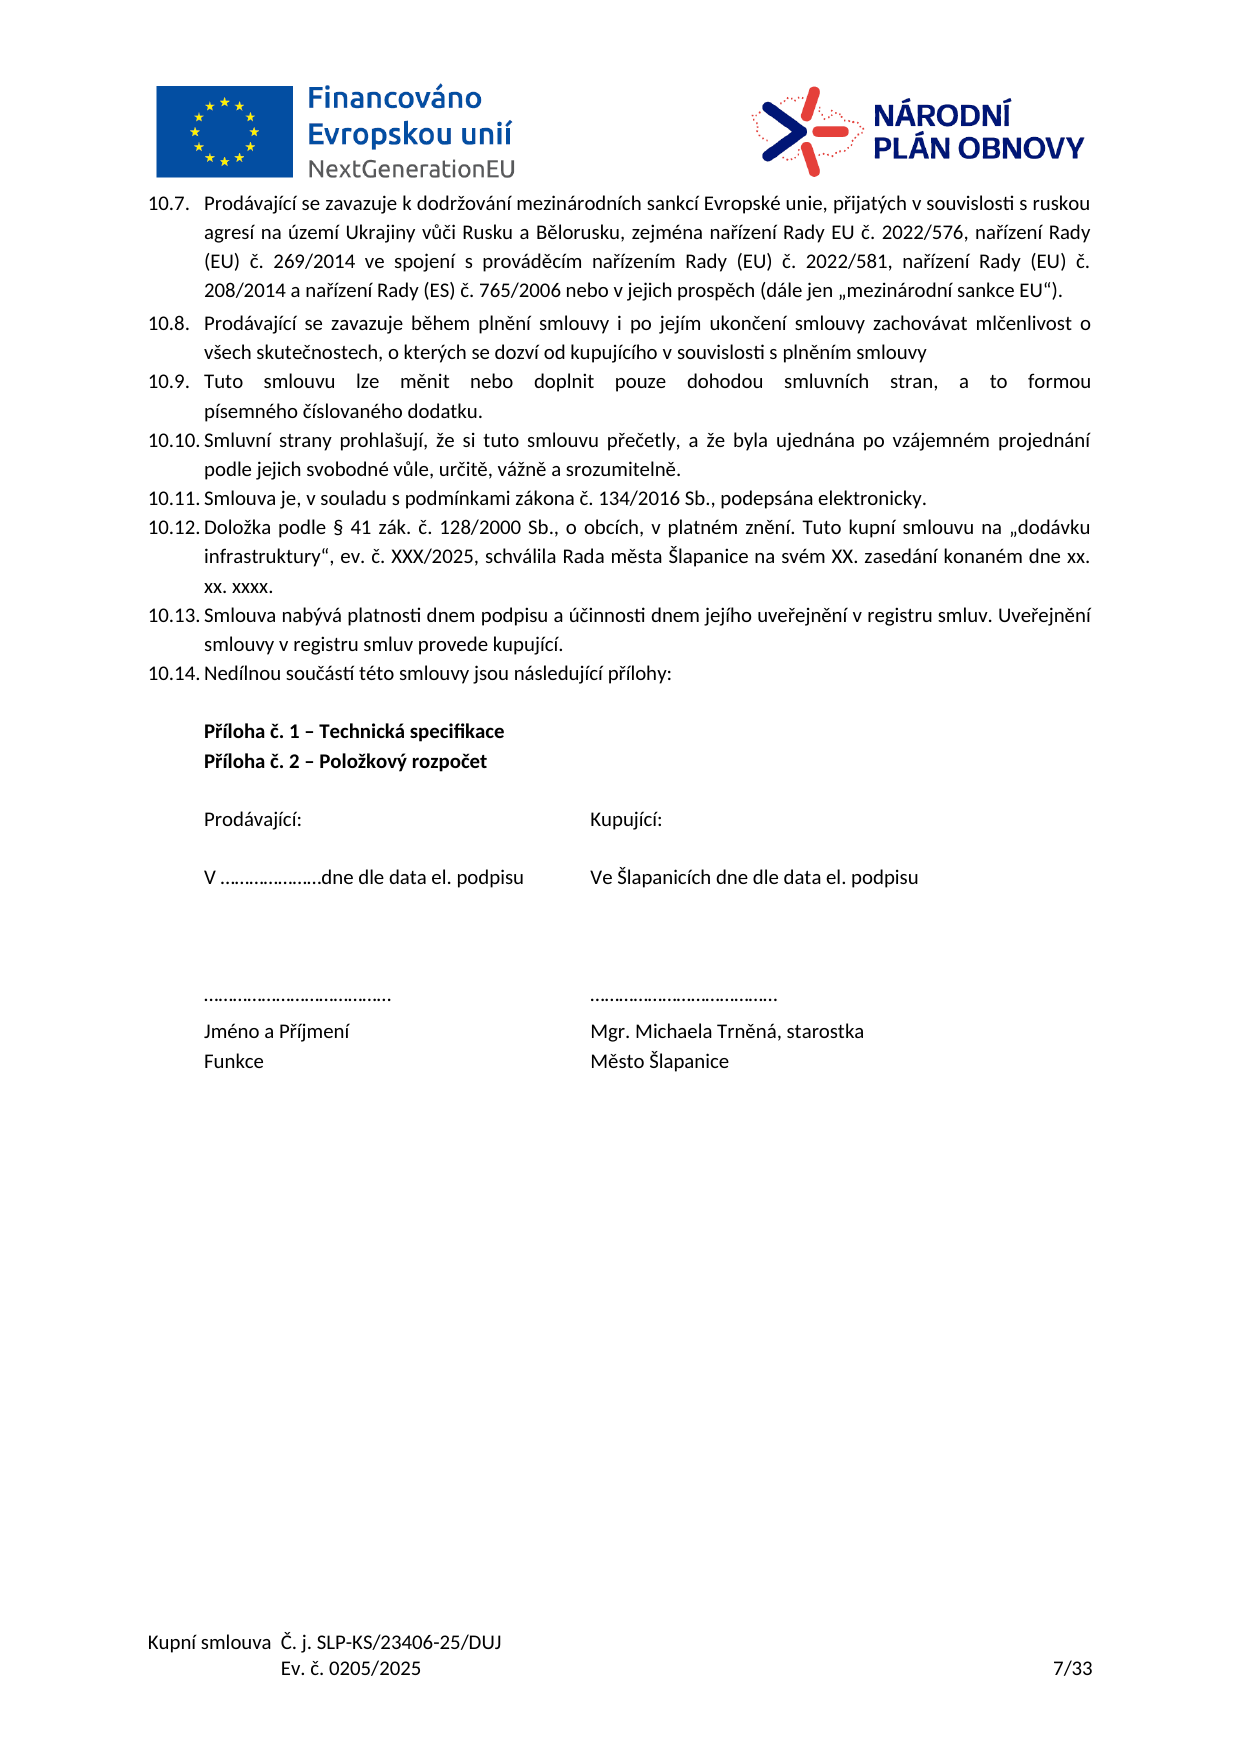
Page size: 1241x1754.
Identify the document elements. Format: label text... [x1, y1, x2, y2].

text ………………………………… ………………………………… [204, 977, 1093, 1006]
list Tuto smlouvu lze měnit nebo doplnit pouze dohodou smluvních stran, a to formou písemného číslovaného dodatku. [148, 365, 1093, 423]
text Příloha č. 2 – Položkový rozpočet [204, 744, 1093, 773]
list Smlouva je, v souladu s podmínkami zákona č. 134/2016 Sb., podepsána elektronicky. [148, 482, 1093, 511]
text Příloha č. 1 – Technická specifikace [204, 715, 1093, 744]
list Prodávající se zavazuje během plnění smlouvy i po jejím ukončení smlouvy zachovávat mlčenlivost o všech skutečnostech, o kterých se dozví od kupujícího v souvislosti s plněním smlouvy [148, 307, 1093, 365]
picture [147, 73, 1093, 190]
list Smluvní strany prohlašují, že si tuto smlouvu přečetly, a že byla ujednána po vzájemném projednání podle jejich svobodné vůle, určitě, vážně a srozumitelně. [148, 423, 1093, 482]
text Prodávající: Kupující: [204, 802, 1093, 831]
list Prodávající se zavazuje k dodržování mezinárodních sankcí Evropské unie, přijatých v souvislosti s ruskou agresí na území Ukrajiny vůči Rusku a Bělorusku, zejména nařízení Rady EU č. 2022/576, nařízení Rady (EU) č. 269/2014 ve spojení s prováděcím nařízením Rady (EU) č. 2022/581, nařízení Rady (EU) č. 208/2014 a nařízení Rady (ES) č. 765/2006 nebo v jejich prospěch (dále jen „mezinárodní sankce EU“). [148, 190, 1093, 303]
list Doložka podle § 41 zák. č. 128/2000 Sb., o obcích, v platném znění. Tuto kupní smlouvu na „dodávku infrastruktury“, ev. č. XXX/2025, schválila Rada města Šlapanice na svém XX. zasedání konaném dne xx. xx. xxxx. [148, 511, 1093, 598]
list Nedílnou součástí této smlouvy jsou následující přílohy: [148, 657, 1093, 686]
text Jméno a Příjmení Mgr. Michaela Trněná, starostka [148, 1019, 1093, 1044]
text V …………………dne dle data el. podpisu Ve Šlapanicích dne dle data el. podpisu [204, 860, 1093, 889]
text Funkce Město Šlapanice [204, 1044, 1093, 1073]
list Smlouva nabývá platnosti dnem podpisu a účinnosti dnem jejího uveřejnění v registru smluv. Uveřejnění smlouvy v registru smluv provede kupující. [148, 598, 1093, 657]
